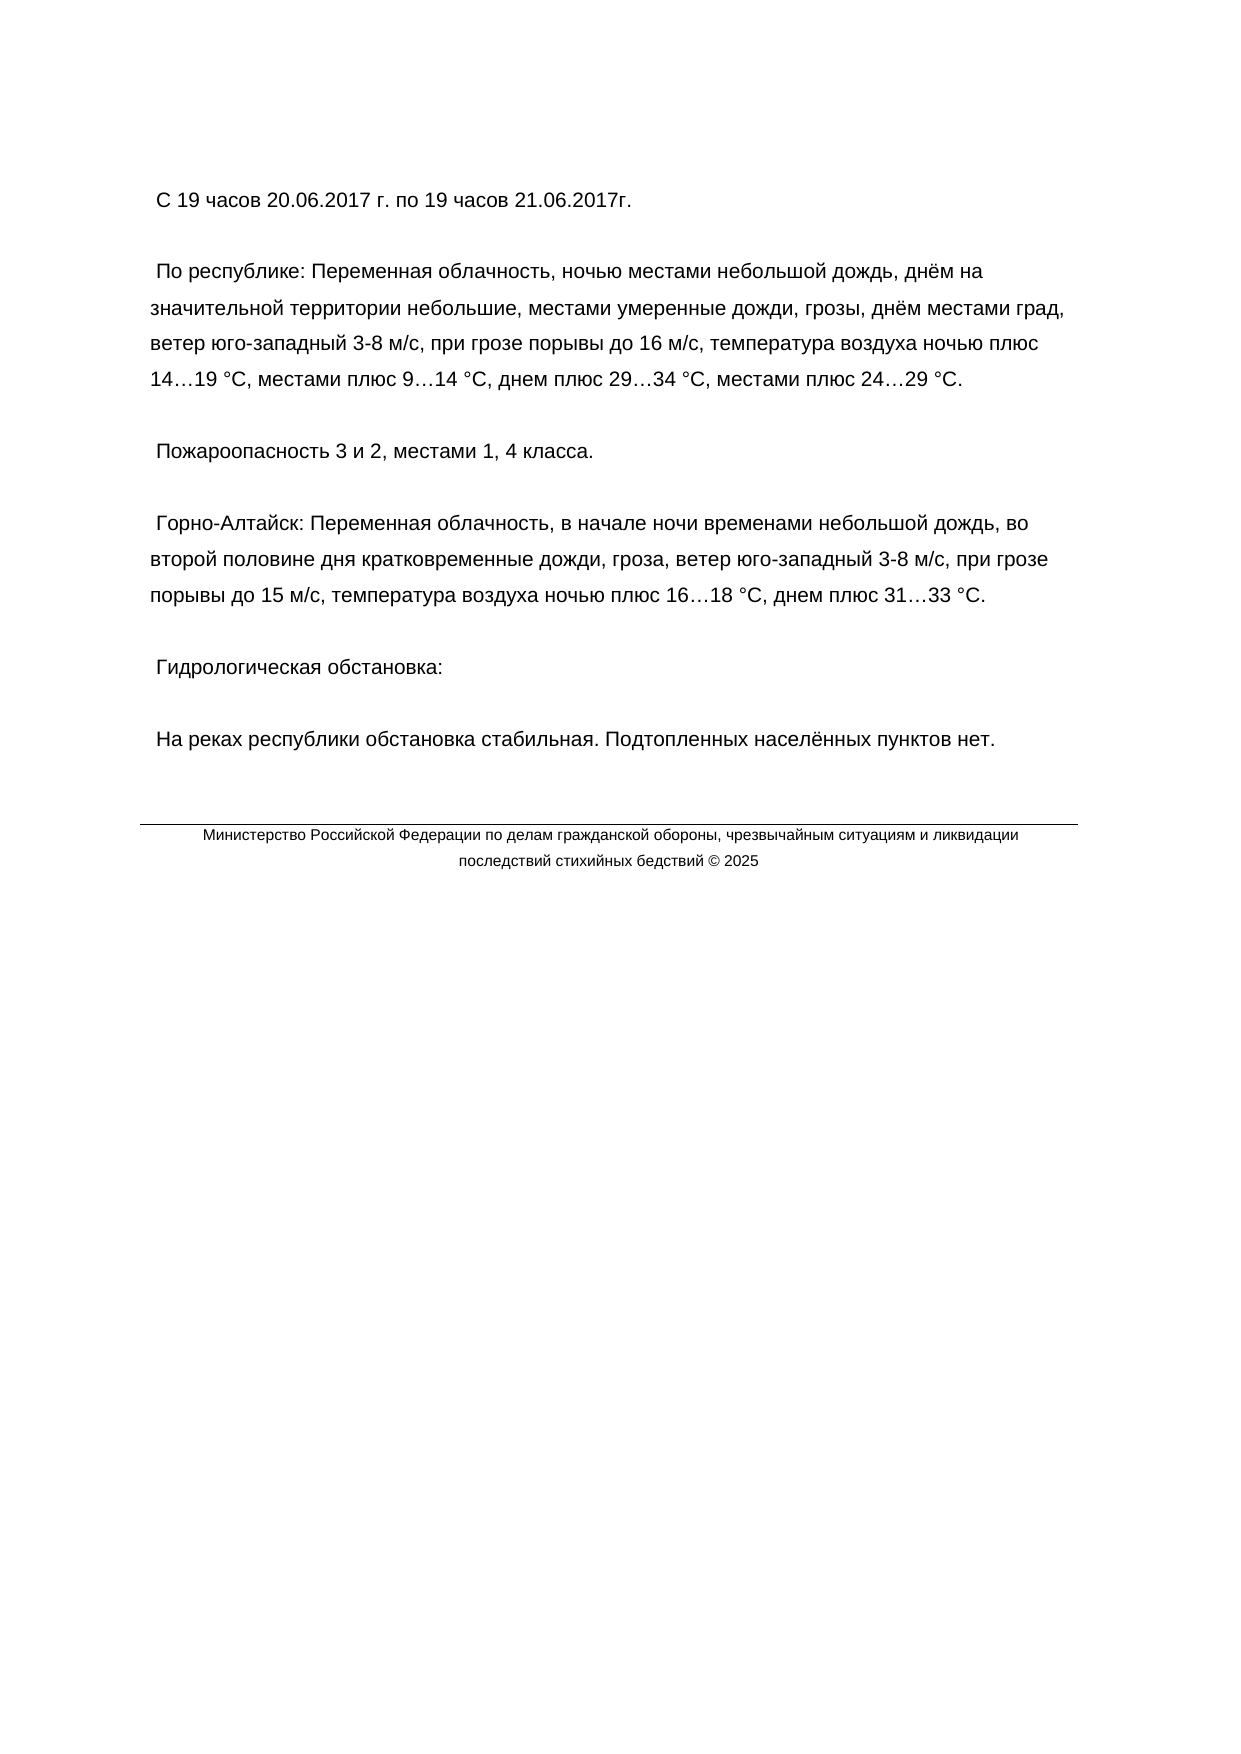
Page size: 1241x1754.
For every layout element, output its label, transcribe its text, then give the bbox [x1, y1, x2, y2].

table_cell Министерство Российской Федерации по делам гражданской обороны, чрезвычайным ситуациям и ликвидации последствий стихийных бедствий © 2025 [140, 825, 1078, 907]
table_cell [140, 150, 1078, 823]
